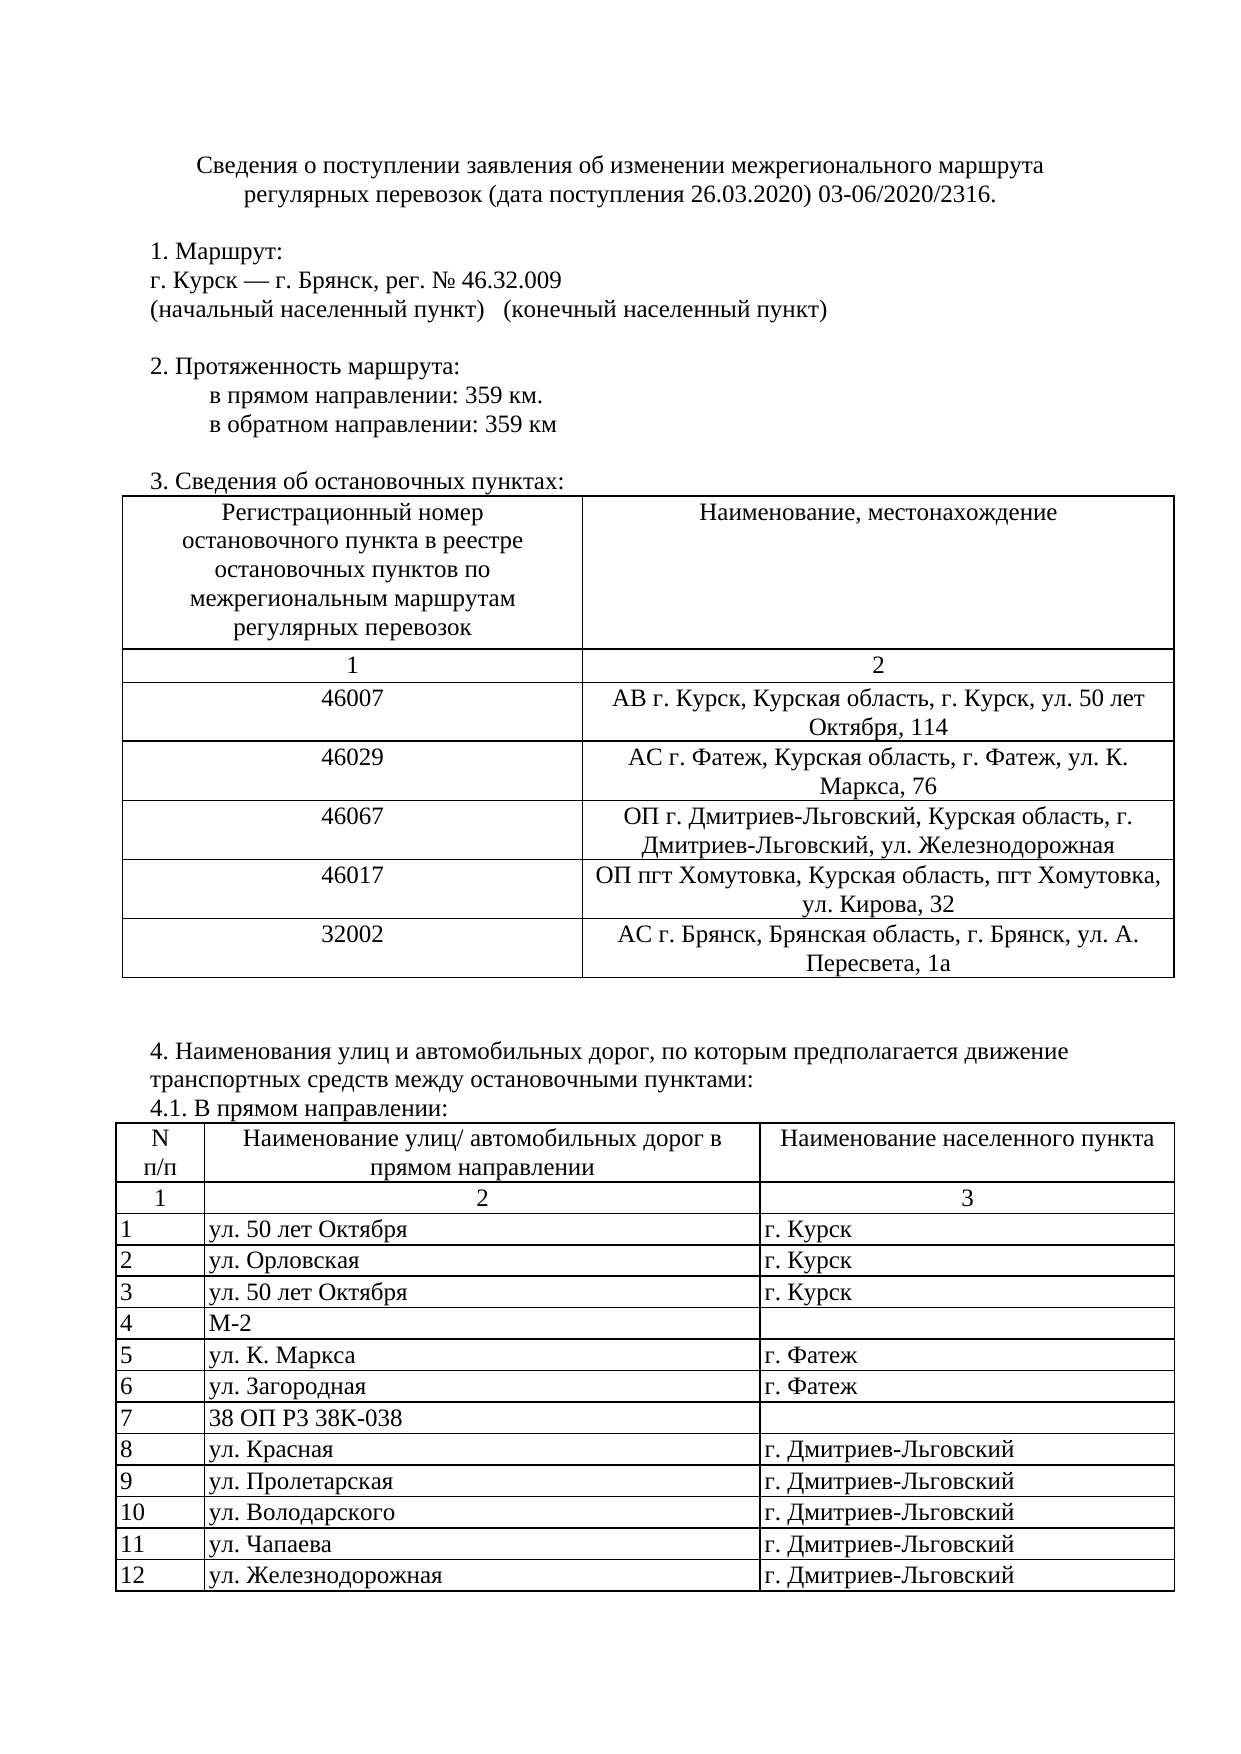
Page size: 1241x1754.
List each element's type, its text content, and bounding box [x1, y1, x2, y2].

text Сведения о поступлении заявления об изменении межрегионального маршрута регулярных перевозок (дата поступления 26.03.2020) 03-06/2020/2316. [150, 150, 1090, 207]
table_cell 2 [117, 1246, 204, 1275]
text в обратном направлении: 359 км [150, 409, 1090, 437]
table_cell ул. 50 лет Октября [205, 1214, 759, 1244]
text в прямом направлении: 359 км. [150, 380, 1090, 409]
table_cell 46017 [123, 860, 582, 918]
table_cell АВ г. Курск, Курская область, г. Курск, ул. 50 лет Октября, 114 [583, 683, 1173, 740]
table_cell 32002 [123, 919, 582, 977]
table_cell г. Курск [761, 1277, 1174, 1307]
table_cell АС г. Фатеж, Курская область, г. Фатеж, ул. К. Маркса, 76 [583, 742, 1173, 799]
table_cell 5 [117, 1340, 204, 1370]
table_cell 9 [117, 1466, 204, 1496]
table_cell ул. Загородная [205, 1371, 759, 1401]
table_header Наименование, местонахождение [583, 497, 1173, 648]
table_cell 46067 [123, 801, 582, 858]
table_cell 4 [117, 1308, 204, 1338]
table_cell 2 [205, 1183, 759, 1212]
table_cell г. Дмитриев-Льговский [761, 1434, 1174, 1464]
table_cell 3 [117, 1277, 204, 1307]
table_cell ОП пгт Хомутовка, Курская область, пгт Хомутовка, ул. Кирова, 32 [583, 860, 1173, 918]
table_header Наименование улиц/ автомобильных дорог в прямом направлении [205, 1124, 759, 1181]
table_cell 11 [117, 1529, 204, 1558]
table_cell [761, 1560, 1174, 1590]
table_cell ул. К. Маркса [205, 1340, 759, 1370]
table_cell 46029 [123, 742, 582, 799]
table_cell ул. Пролетарская [205, 1466, 759, 1496]
table_cell 46007 [123, 683, 582, 740]
table_cell г. Дмитриев-Льговский [761, 1466, 1174, 1496]
text 4.1. В прямом направлении: [150, 1093, 1090, 1122]
table_header Регистрационный номер остановочного пункта в реестре остановочных пунктов по межрегиональным маршрутам регулярных перевозок [123, 497, 582, 648]
table_cell ул. Володарского [205, 1497, 759, 1527]
table_cell г. Дмитриев-Льговский [761, 1497, 1174, 1527]
table_cell г. Курск [761, 1246, 1174, 1275]
table_cell г. Курск [761, 1214, 1174, 1244]
table_cell [761, 1403, 1174, 1433]
text (начальный населенный пункт) (конечный населенный пункт) [150, 294, 1090, 322]
text 1. Маршрут: [150, 236, 1090, 265]
table_cell 8 [117, 1434, 204, 1464]
table_cell М-2 [205, 1308, 759, 1338]
table_cell г. Дмитриев-Льговский [761, 1529, 1174, 1558]
table_cell ул. Чапаева [205, 1529, 759, 1558]
table_header N п/п [117, 1124, 204, 1181]
table_cell г. Фатеж [761, 1371, 1174, 1401]
table_cell 12 [117, 1560, 204, 1590]
table_cell 10 [117, 1497, 204, 1527]
table_cell ул. Железнодорожная [205, 1560, 759, 1590]
table_cell [761, 1308, 1174, 1338]
table_cell 1 [117, 1183, 204, 1212]
table_cell ул. Красная [205, 1434, 759, 1464]
table_cell АС г. Брянск, Брянская область, г. Брянск, ул. А. Пересвета, 1а [583, 919, 1173, 977]
table_cell 1 [117, 1214, 204, 1244]
table_cell г. Фатеж [761, 1340, 1174, 1370]
text г. Курск — г. Брянск, рег. № 46.32.009 [150, 265, 1090, 294]
table_cell ул. Орловская [205, 1246, 759, 1275]
table_cell 2 [583, 650, 1173, 681]
table_header Наименование населенного пункта [761, 1124, 1174, 1181]
table_cell 3 [761, 1183, 1174, 1212]
text 3. Сведения об остановочных пунктах: [150, 466, 1090, 495]
table_cell 38 ОП Р3 38К-038 [205, 1403, 759, 1433]
table_cell ул. 50 лет Октября [205, 1277, 759, 1307]
table_cell 1 [123, 650, 582, 681]
table_cell 7 [117, 1403, 204, 1433]
table_cell ОП г. Дмитриев-Льговский, Курская область, г. Дмитриев-Льговский, ул. Железнодорожная [583, 801, 1173, 858]
table_cell 6 [117, 1371, 204, 1401]
text 2. Протяженность маршрута: [150, 351, 1090, 380]
text 4. Наименования улиц и автомобильных дорог, по которым предполагается движение транспортных средств между остановочными пунктами: [150, 1036, 1090, 1093]
